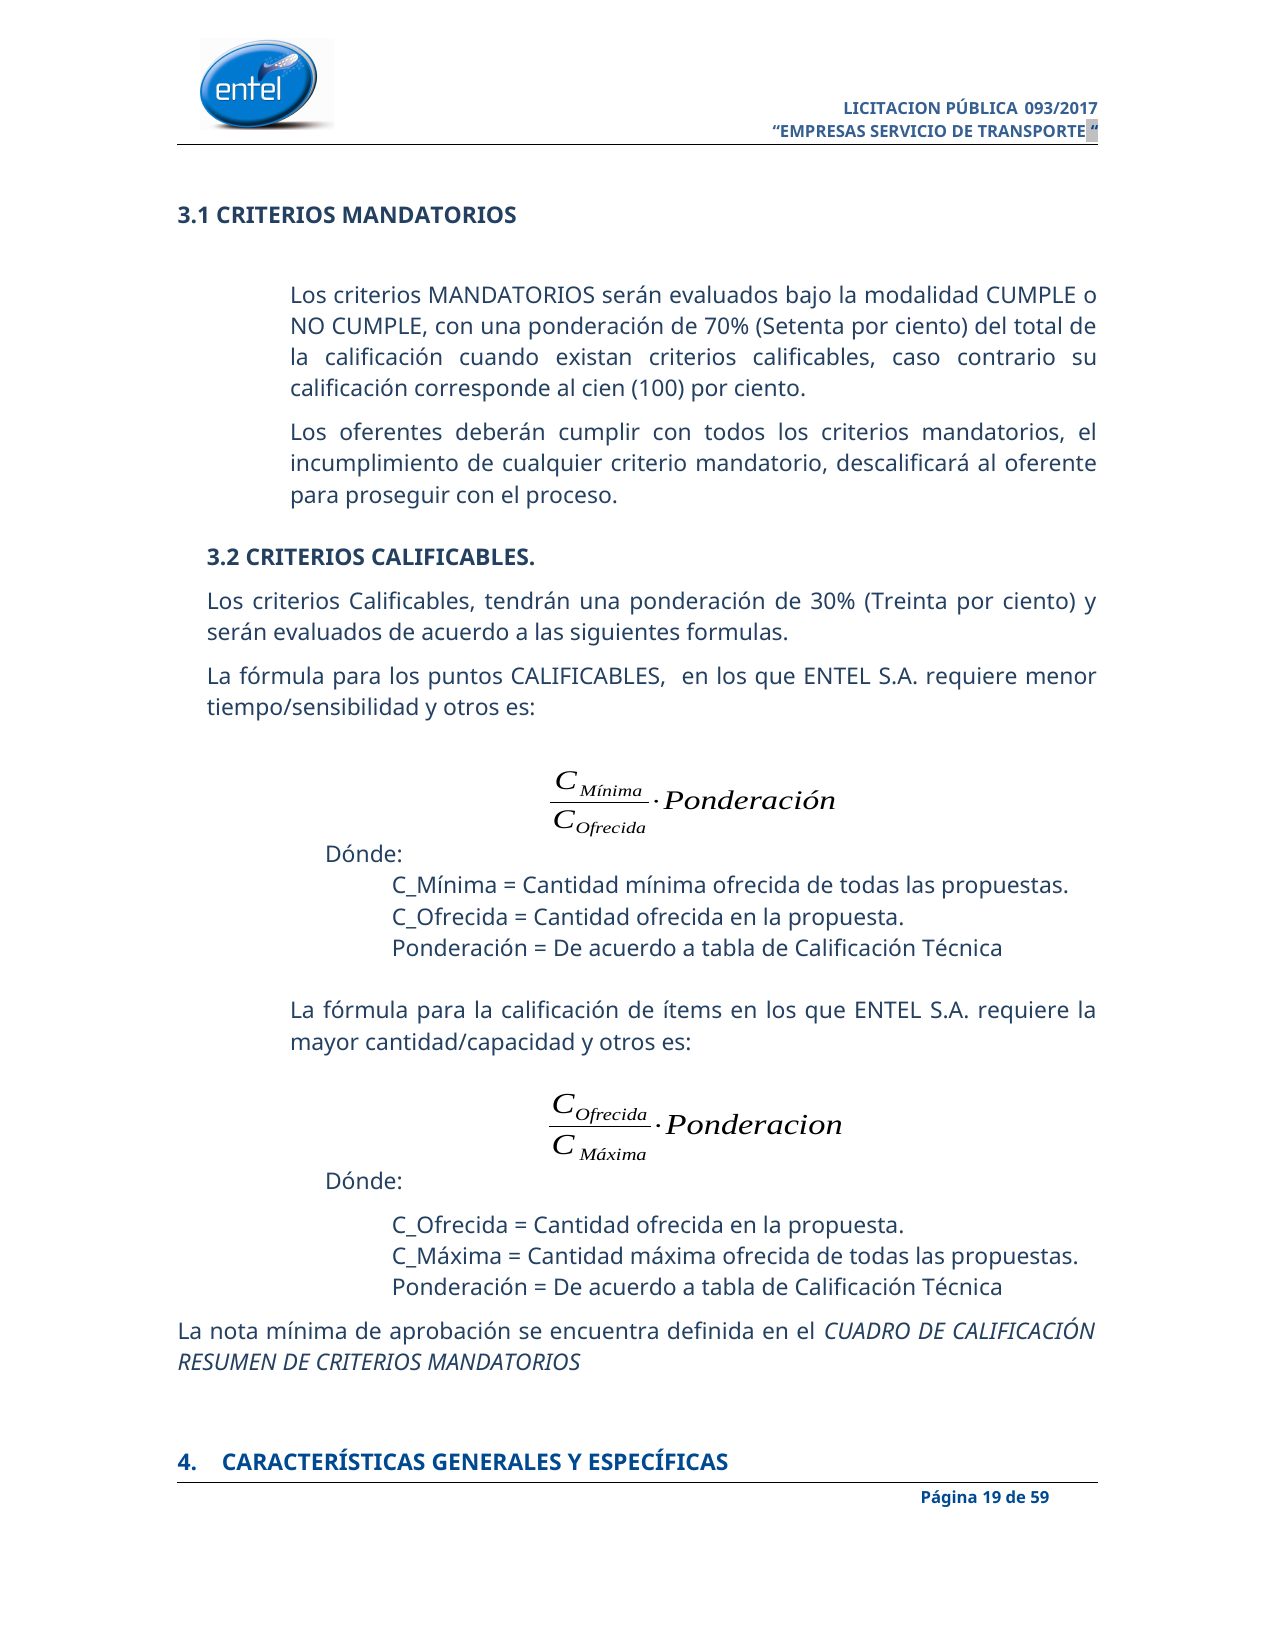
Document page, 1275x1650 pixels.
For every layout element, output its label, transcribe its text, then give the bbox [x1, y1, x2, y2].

list Los oferentes deberán cumplir con todos los criterios mandatorios, el incumplimiento de cualquier criterio mandatorio, descalificará al oferente para proseguir con el proceso. [290, 416, 1098, 510]
list Ponderación = De acuerdo a tabla de Calificación Técnica [392, 932, 1098, 963]
list Los criterios Calificables, tendrán una ponderación de 30% (Treinta por ciento) y serán evaluados de acuerdo a las siguientes formulas. [207, 585, 1098, 647]
list Los criterios MANDATORIOS serán evaluados bajo la modalidad CUMPLE o NO CUMPLE, con una ponderación de 70% (Setenta por ciento) del total de la calificación cuando existan criterios calificables, caso contrario su calificación corresponde al cien (100) por ciento. [290, 279, 1098, 404]
list C_Máxima = Cantidad máxima ofrecida de todas las propuestas. [392, 1240, 1098, 1271]
list Ponderación = De acuerdo a tabla de Calificación Técnica [347, 1271, 1098, 1302]
list Dónde: [318, 1165, 1098, 1196]
list CARACTERÍSTICAS GENERALES Y ESPECÍFICAS [177, 1446, 1098, 1477]
list C_Mínima = Cantidad mínima ofrecida de todas las propuestas. [392, 869, 1098, 900]
list C_Ofrecida = Cantidad ofrecida en la propuesta. [392, 900, 1098, 932]
list C_Ofrecida = Cantidad ofrecida en la propuesta. [392, 1209, 1098, 1240]
list Dónde: [318, 838, 1098, 869]
list 3.2 CRITERIOS CALIFICABLES. [177, 541, 1098, 572]
text 3.1 CRITERIOS MANDATORIOS [177, 199, 1098, 230]
list La fórmula para la calificación de ítems en los que ENTEL S.A. requiere la mayor cantidad/capacidad y otros es: [290, 994, 1098, 1057]
list La nota mínima de aprobación se encuentra definida en el CUADRO DE CALIFICACIÓN RESUMEN DE CRITERIOS MANDATORIOS [177, 1315, 1098, 1377]
list La fórmula para los puntos CALIFICABLES, en los que ENTEL S.A. requiere menor tiempo/sensibilidad y otros es: [207, 660, 1098, 722]
picture [199, 38, 335, 130]
